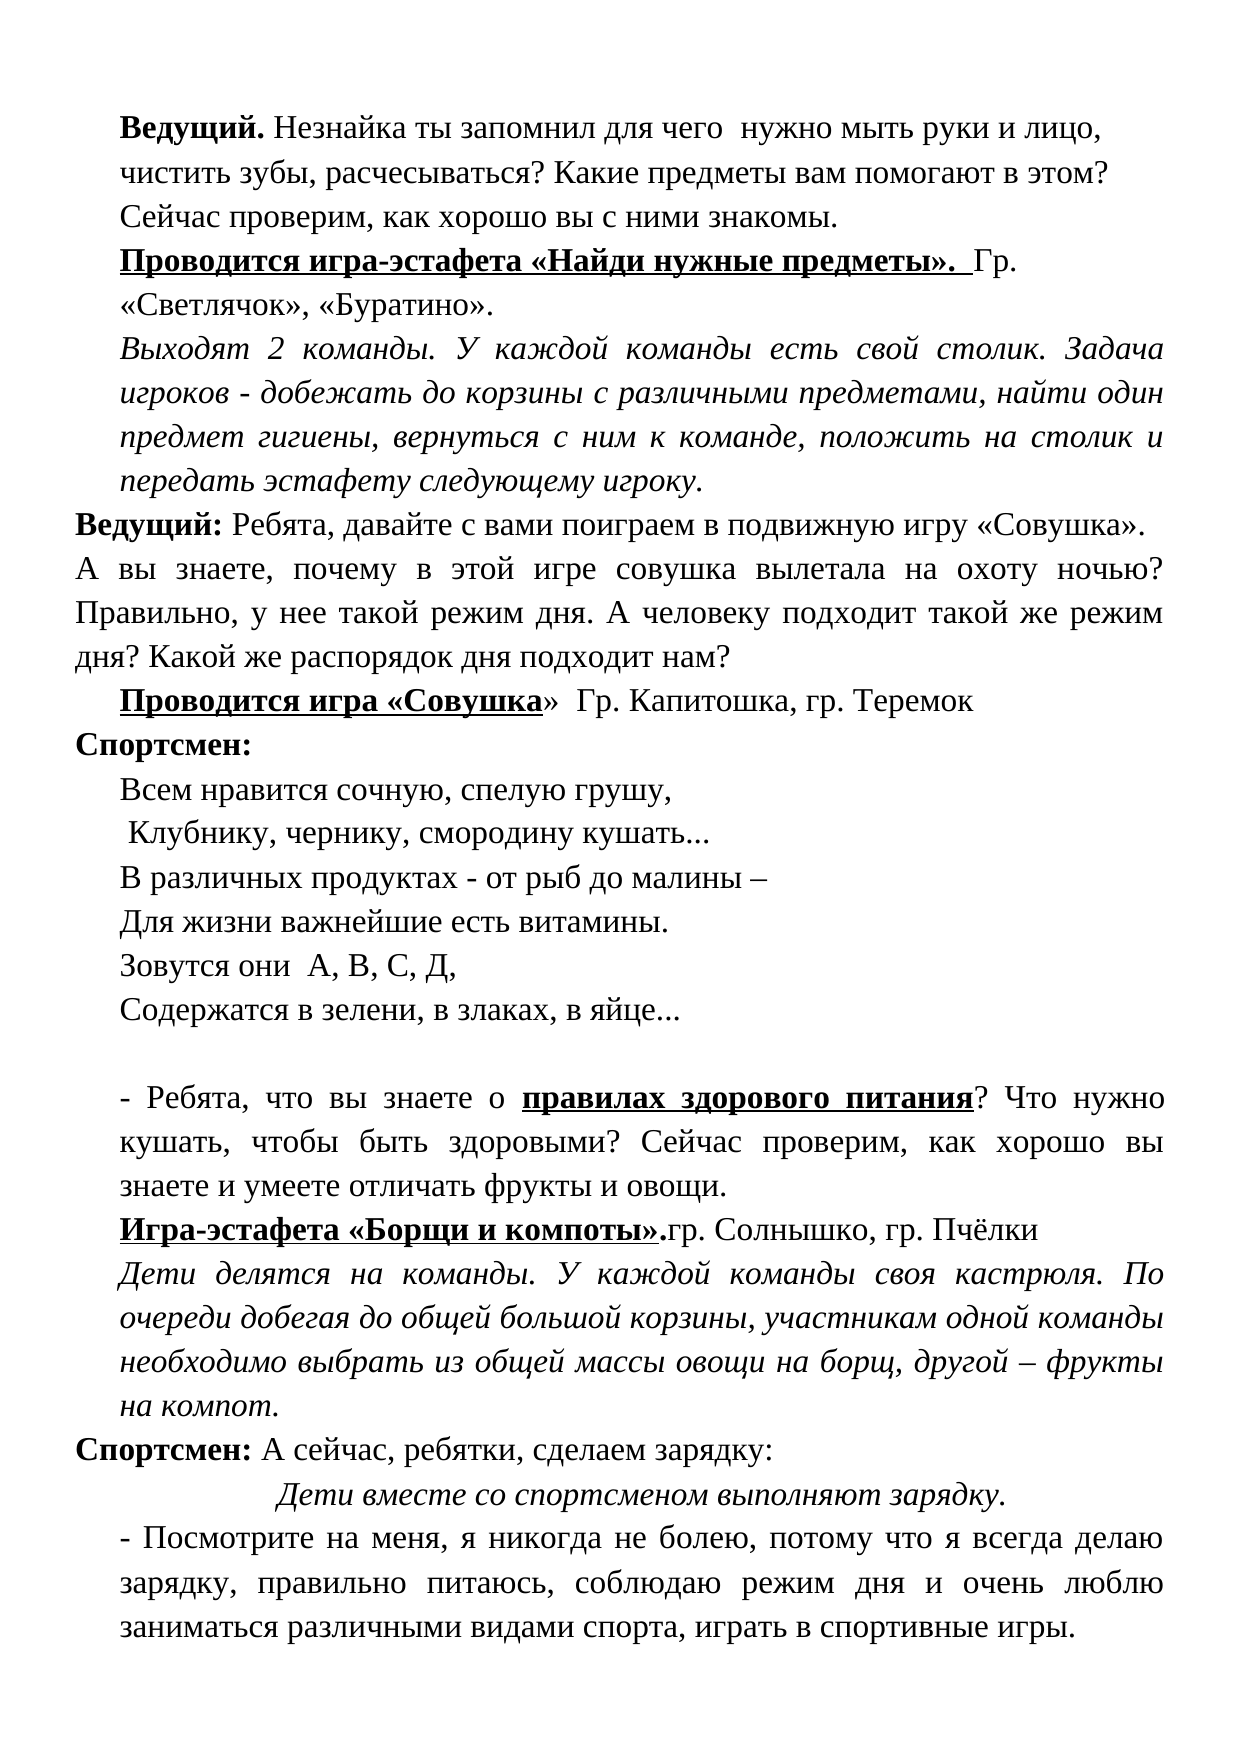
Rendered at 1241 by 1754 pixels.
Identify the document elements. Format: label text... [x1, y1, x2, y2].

text Спортсмен: А сейчас, ребятки, сделаем зарядку: [75, 1430, 1165, 1468]
text Дети делятся на команды. У каждой команды своя кастрюля. По очереди добегая до общей большой корзины, участникам одной команды необходимо выбрать из общей массы овощи на борщ, другой – фрукты на компот. [119, 1253, 1165, 1424]
text Содержатся в зелени, в злаках, в яйце... [119, 989, 1165, 1027]
text - Посмотрите на меня, я никогда не болею, потому что я всегда делаю зарядку, правильно питаюсь, соблюдаю режим дня и очень люблю заниматься различными видами спорта, играть в спортивные игры. [119, 1518, 1165, 1644]
text Выходят 2 команды. У каждой команды есть свой столик. Задача игроков - добежать до корзины с различными предметами, найти один предмет гигиены, вернуться с ним к команде, положить на столик и передать эстафету следующему игроку. [119, 328, 1165, 499]
text Игра-эстафета «Борщи и компоты».гр. Солнышко, гр. Пчёлки [119, 1209, 1165, 1248]
text А вы знаете, почему в этой игре совушка вылетала на охоту ночью? Правильно, у нее такой режим дня. А человеку подходит такой же режим дня? Какой же распорядок дня подходит нам? [75, 548, 1165, 675]
text Проводится игра-эстафета «Найди нужные предметы». Гр. «Светлячок», «Буратино». [119, 240, 1165, 322]
text Для жизни важнейшие есть витамины. [119, 901, 1165, 939]
text Зовутся они А, В, С, Д, [119, 945, 1165, 983]
text Проводится игра «Совушка» Гр. Капитошка, гр. Теремок [119, 681, 1165, 719]
text - Ребята, что вы знаете о правилах здорового питания? Что нужно кушать, чтобы быть здоровыми? Сейчас проверим, как хорошо вы знаете и умеете отличать фрукты и овощи. [119, 1077, 1165, 1204]
text Клубнику, чернику, смородину кушать... [119, 813, 1165, 851]
text Дети вместе со спортсменом выполняют зарядку. [119, 1474, 1165, 1512]
text Ведущий. Незнайка ты запомнил для чего нужно мыть руки и лицо, чистить зубы, расчесываться? Какие предметы вам помогают в этом? Сейчас проверим, как хорошо вы с ними знакомы. [119, 108, 1165, 234]
text Всем нравится сочную, спелую грушу, [119, 769, 1165, 807]
text Ведущий: Ребята, давайте с вами поиграем в подвижную игру «Совушка». [75, 504, 1165, 543]
text В различных продуктах - от рыб до малины – [119, 857, 1165, 895]
text Спортсмен: [75, 725, 1165, 763]
